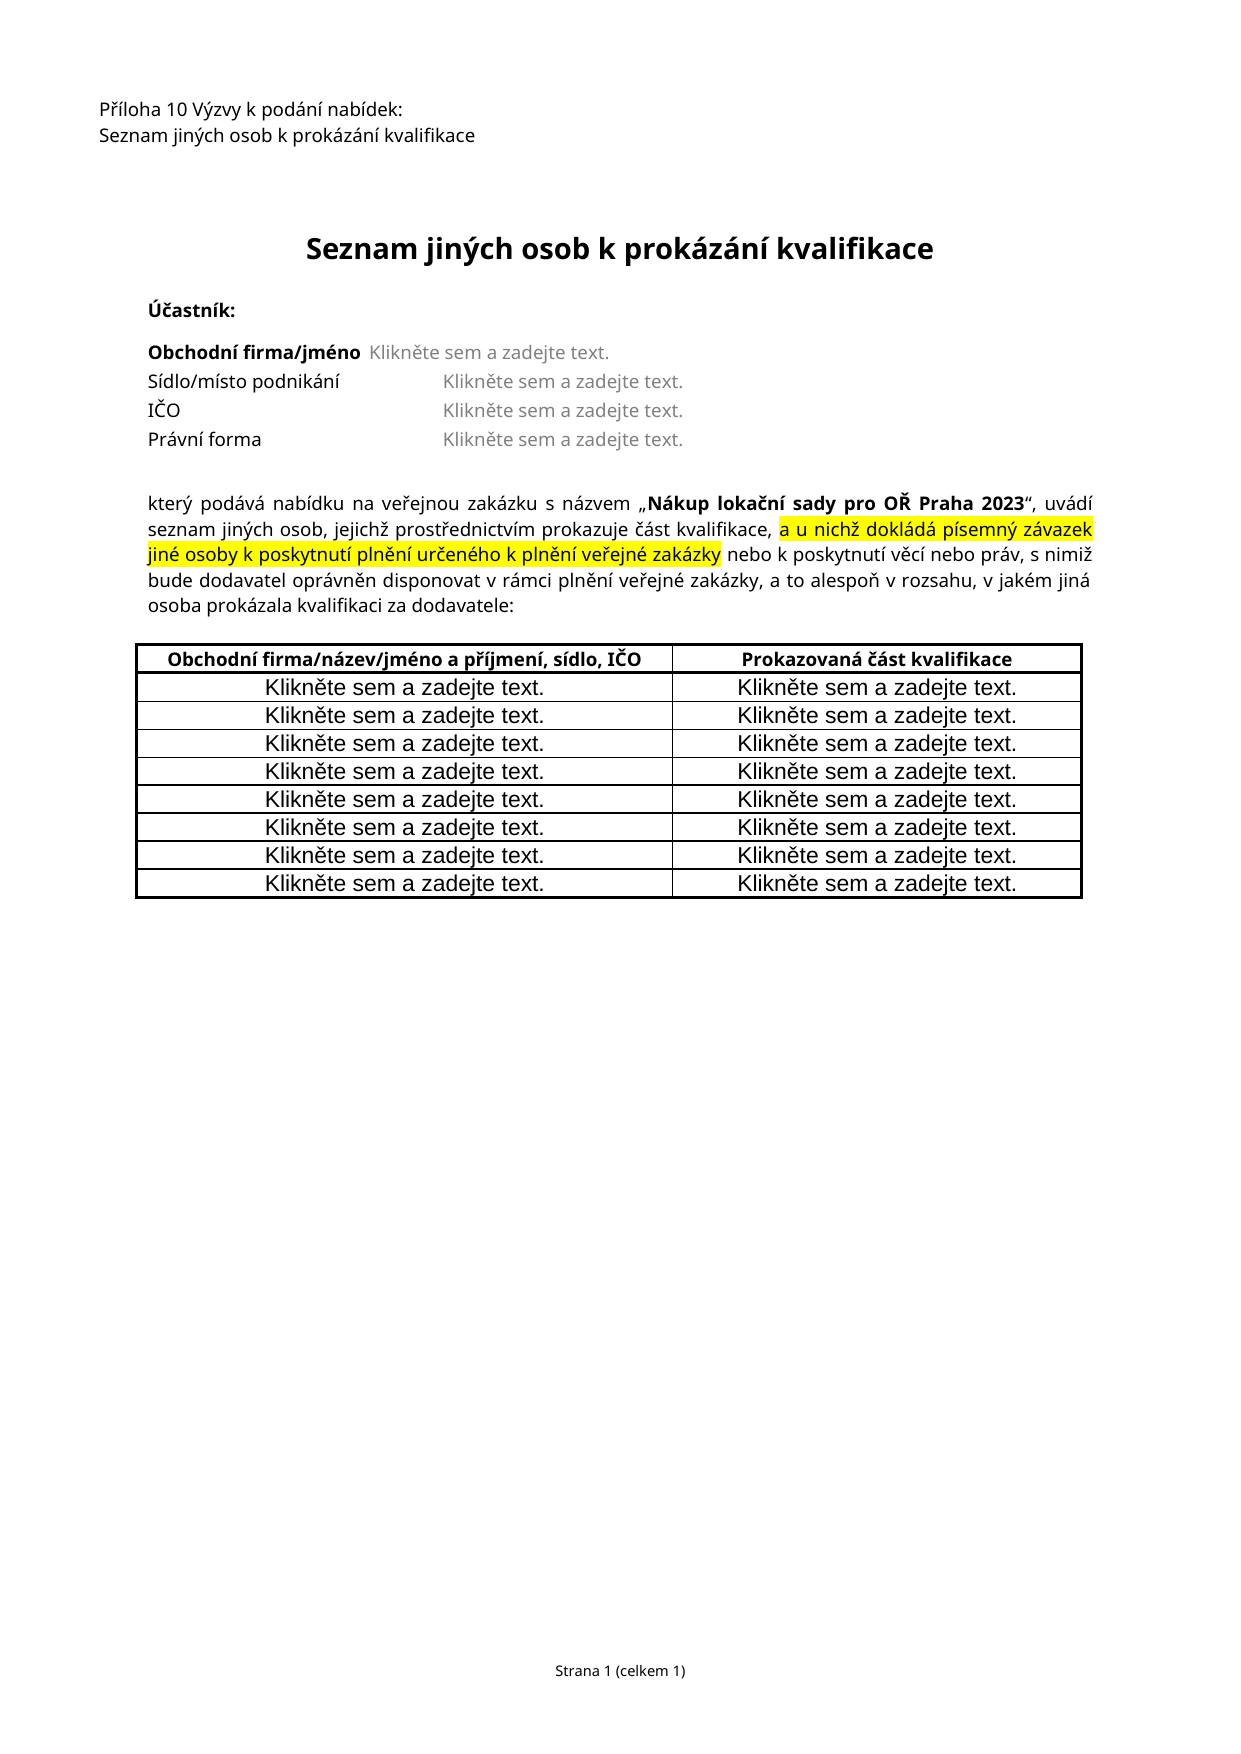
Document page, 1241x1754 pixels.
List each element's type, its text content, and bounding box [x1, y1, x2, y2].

text Právní forma [148, 423, 1093, 452]
text Obchodní firma/jméno [148, 336, 1093, 365]
text Účastník: [148, 293, 1093, 324]
text který podává nabídku na veřejnou zakázku s názvem „Nákup lokační sady pro OŘ Praha 2023“, uvádí seznam jiných osob, jejichž prostřednictvím prokazuje část kvalifikace, a u nichž dokládá písemný závazek jiné osoby k poskytnutí plnění určeného k plnění veřejné zakázky nebo k poskytnutí věcí nebo práv, s nimiž bude dodavatel oprávněn disponovat v rámci plnění veřejné zakázky, a to alespoň v rozsahu, v jakém jiná osoba prokázala kvalifikaci za dodavatele: [148, 490, 1093, 618]
title Seznam jiných osob k prokázání kvalifikace [148, 228, 1093, 268]
text Sídlo/místo podnikání [148, 365, 1093, 394]
text IČO [148, 394, 1093, 423]
table_header Prokazovaná část kvalifikace [673, 646, 1080, 671]
table_header Obchodní firma/název/jméno a příjmení, sídlo, IČO [138, 646, 672, 671]
